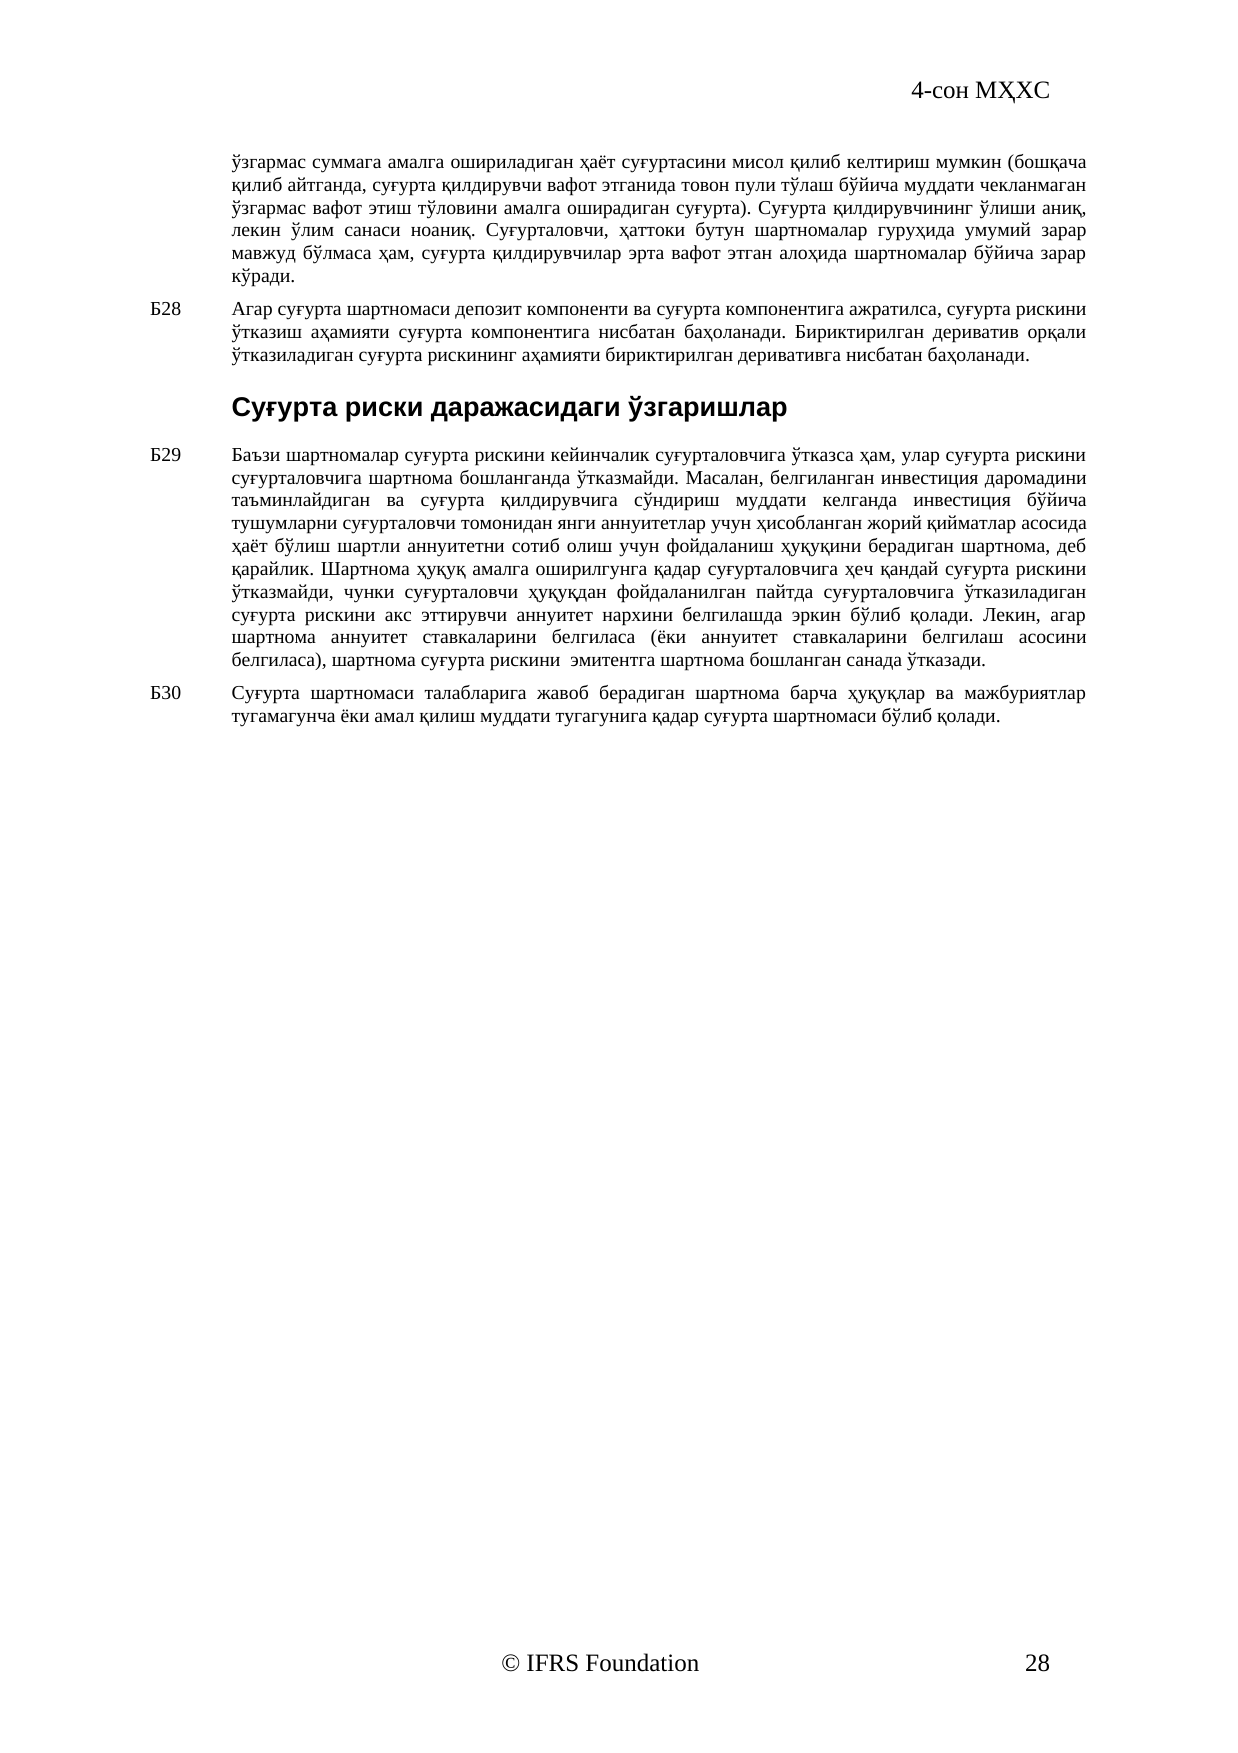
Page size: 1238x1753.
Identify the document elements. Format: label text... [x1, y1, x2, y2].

text Б29 Баъзи шартномалар суғурта рискини кейинчалик суғурталовчига ўтказса ҳам, улар суғурта рискини суғурталовчига шартнома бошланганда ўтказмайди. Масалан, белгиланган инвестиция даромадини таъминлайдиган ва суғурта қилдирувчига сўндириш муддати келганда инвестиция бўйича тушумларни суғурталовчи томонидан янги аннуитетлар учун ҳисобланган жорий қийматлар асосида ҳаёт бўлиш шартли аннуитетни сотиб олиш учун фойдаланиш ҳуқуқини берадиган шартнома, деб қарайлик. Шартнома ҳуқуқ амалга оширилгунга қадар суғурталовчига ҳеч қандай суғурта рискини ўтказмайди, чунки суғурталовчи ҳуқуқдан фойдаланилган пайтда суғурталовчига ўтказиладиган суғурта рискини акс эттирувчи аннуитет нархини белгилашда эркин бўлиб қолади. Лекин, агар шартнома аннуитет ставкаларини белгиласа (ёки аннуитет ставкаларини белгилаш асосини белгиласа), шартнома суғурта рискини эмитентга шартнома бошланган санада ўтказади. [150, 443, 1087, 671]
text Б28 Агар суғурта шартномаси депозит компоненти ва суғурта компонентига ажратилса, суғурта рискини ўтказиш аҳамияти суғурта компонентига нисбатан баҳоланади. Бириктирилган дериватив орқали ўтказиладиган суғурта рискининг аҳамияти бириктирилган деривативга нисбатан баҳоланади. [150, 297, 1087, 366]
text Б30 Суғурта шартномаси талабларига жавоб берадиган шартнома барча ҳуқуқлар ва мажбуриятлар тугамагунча ёки амал қилиш муддати тугагунига қадар суғурта шартномаси бўлиб қолади. [150, 681, 1087, 727]
text Суғурта риски даражасидаги ўзгаришлар [231, 391, 1087, 422]
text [150, 150, 1087, 287]
